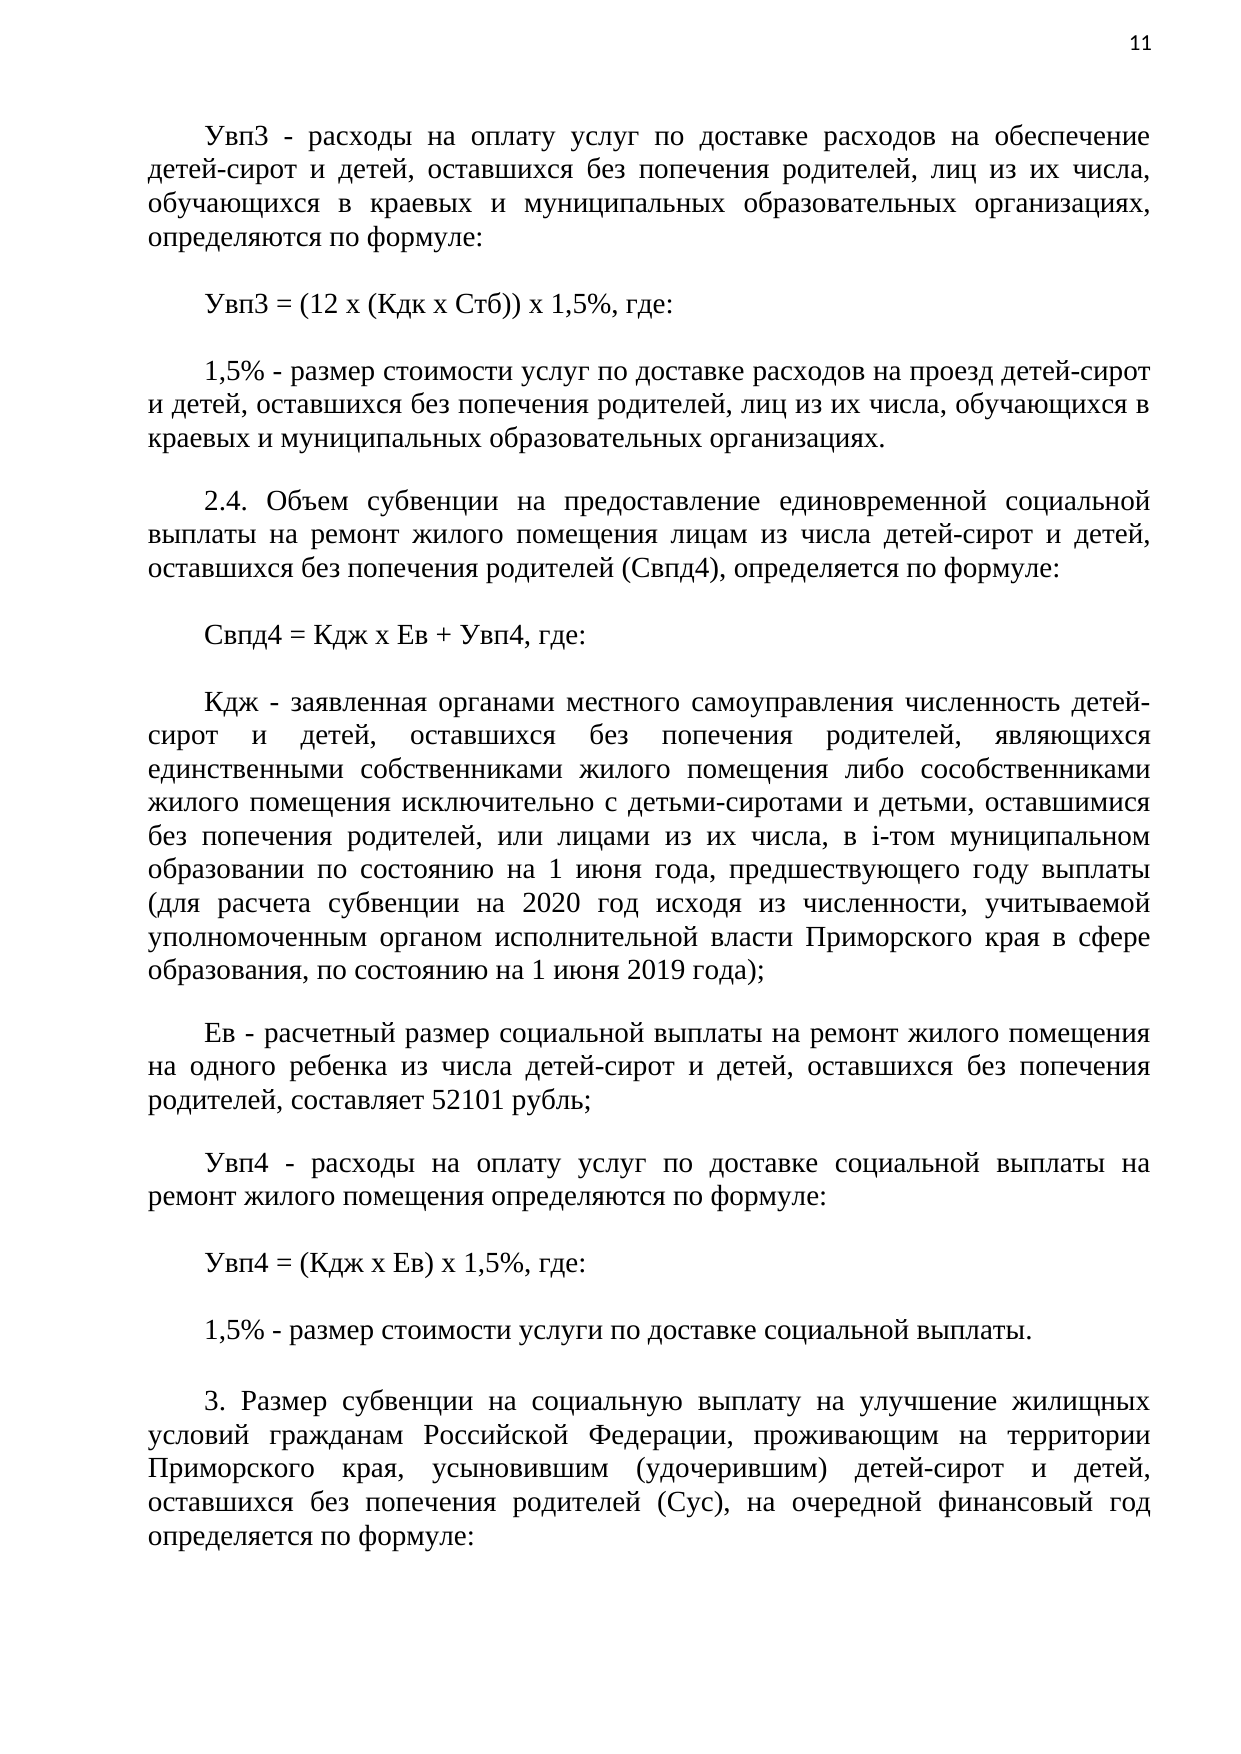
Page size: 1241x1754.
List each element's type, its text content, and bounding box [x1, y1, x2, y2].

text Увп4 = (Кдж x Ев) x 1,5%, где: [148, 1245, 1152, 1279]
text Увп4 - расходы на оплату услуг по доставке социальной выплаты на ремонт жилого помещения определяются по формуле: [148, 1145, 1152, 1212]
text 1,5% - размер стоимости услуги по доставке социальной выплаты. [148, 1312, 1152, 1346]
text 1,5% - размер стоимости услуг по доставке расходов на проезд детей-сирот и детей, оставшихся без попечения родителей, лиц из их числа, обучающихся в краевых и муниципальных образовательных организациях. [148, 353, 1152, 453]
text 2.4. Объем субвенции на предоставление единовременной социальной выплаты на ремонт жилого помещения лицам из числа детей-сирот и детей, оставшихся без попечения родителей (Свпд4), определяется по формуле: [148, 483, 1152, 583]
text Кдж - заявленная органами местного самоуправления численность детей-сирот и детей, оставшихся без попечения родителей, являющихся единственными собственниками жилого помещения либо сособственниками жилого помещения исключительно с детьми-сиротами и детьми, оставшимися без попечения родителей, или лицами из их числа, в i-том муниципальном образовании по состоянию на 1 июня года, предшествующего году выплаты (для расчета субвенции на 2020 год исходя из численности, учитываемой уполномоченным органом исполнительной власти Приморского края в сфере образования, по состоянию на 1 июня 2019 года); [148, 684, 1152, 986]
text Ев - расчетный размер социальной выплаты на ремонт жилого помещения на одного ребенка из числа детей-сирот и детей, оставшихся без попечения родителей, составляет 52101 рубль; [148, 1015, 1152, 1116]
text Свпд4 = Кдж x Ев + Увп4, где: [148, 617, 1152, 650]
text Увп3 = (12 x (Кдк x Стб)) x 1,5%, где: [148, 286, 1152, 319]
text Увп3 - расходы на оплату услуг по доставке расходов на обеспечение детей-сирот и детей, оставшихся без попечения родителей, лиц из их числа, обучающихся в краевых и муниципальных образовательных организациях, определяются по формуле: [148, 118, 1152, 252]
text 3. Размер субвенции на социальную выплату на улучшение жилищных условий гражданам Российской Федерации, проживающим на территории Приморского края, усыновившим (удочерившим) детей-сирот и детей, оставшихся без попечения родителей (Сус), на очередной финансовый год определяется по формуле: [148, 1383, 1152, 1551]
